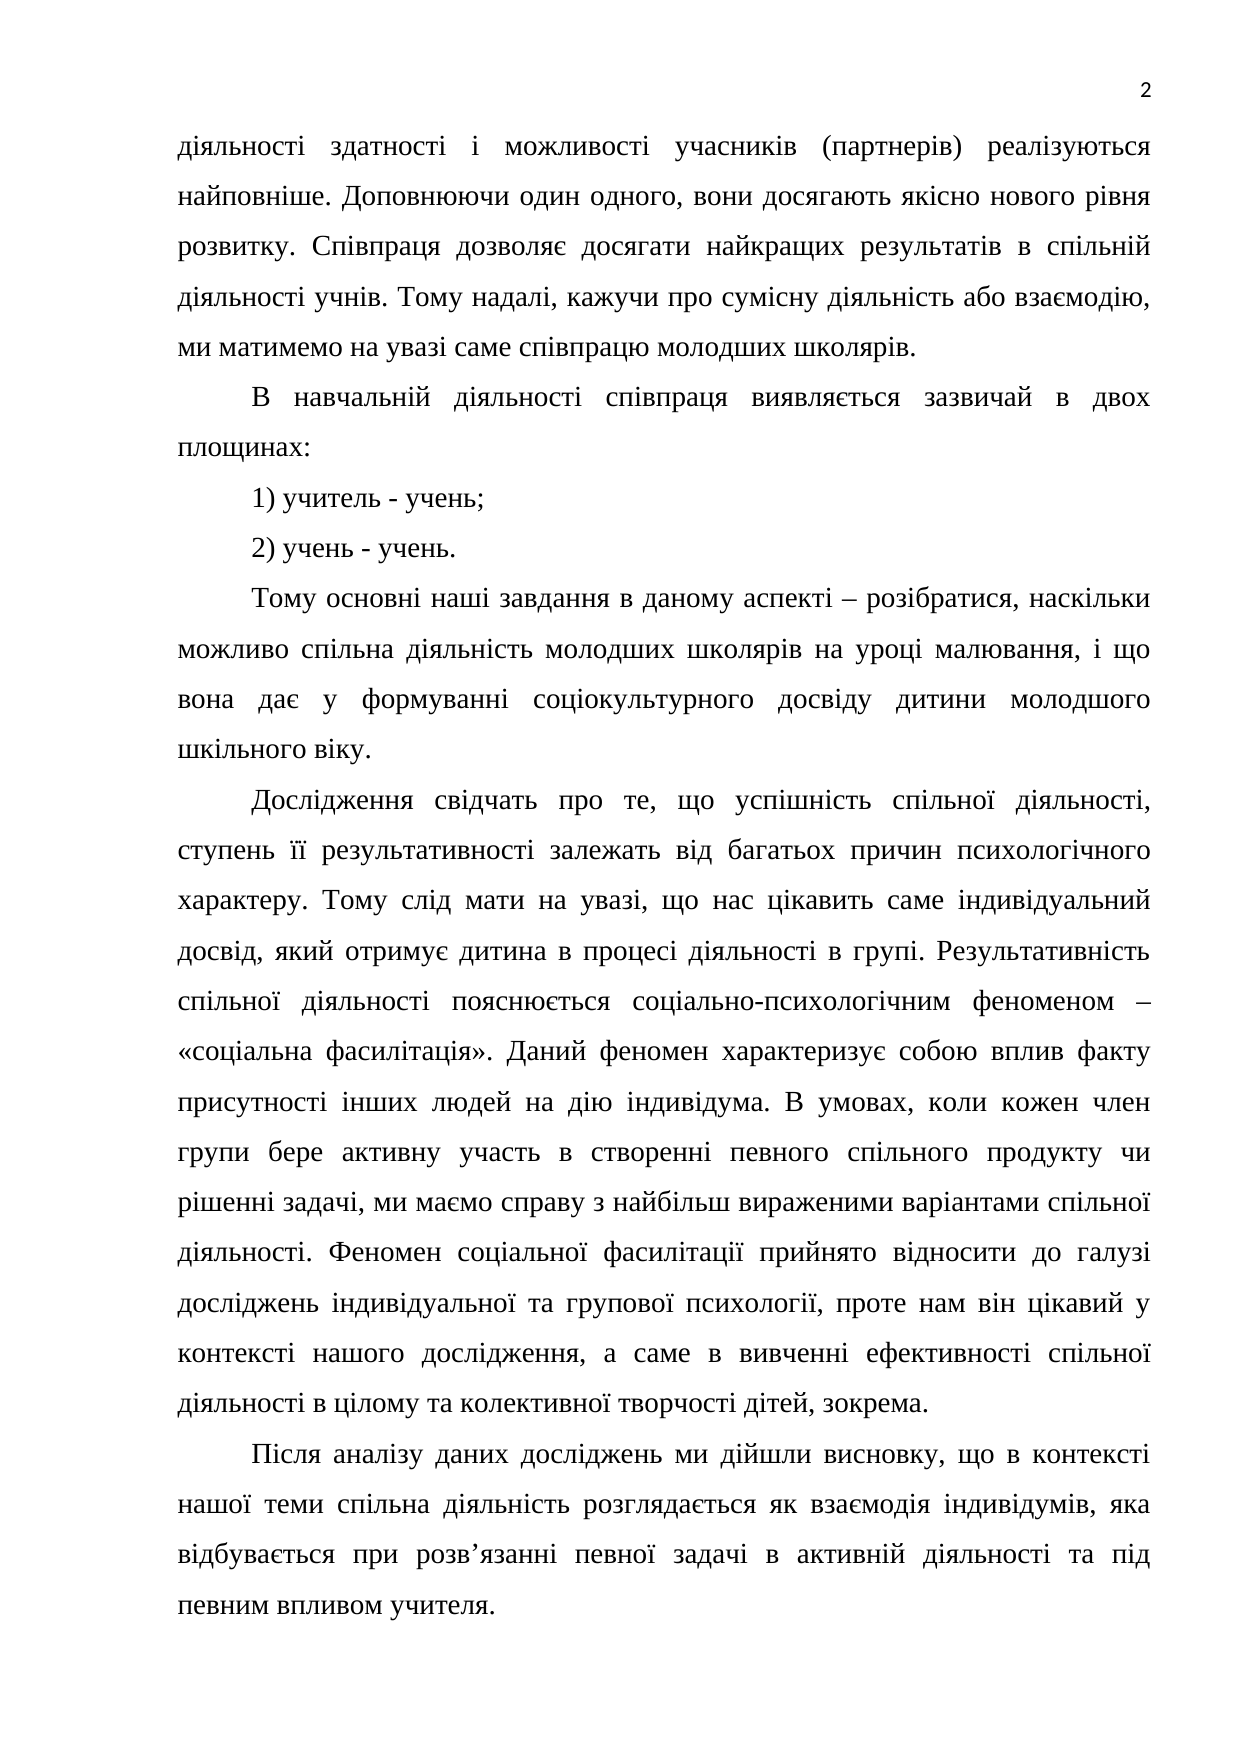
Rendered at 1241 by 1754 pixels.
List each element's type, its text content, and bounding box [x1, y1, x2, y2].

text Дослідження свідчать про те, що успішність спільної діяльності, ступень її результативності залежать від багатьох причин психологічного характеру. Тому слід мати на увазі, що нас цікавить саме індивідуальний досвід, який отримує дитина в процесі діяльності в групі. Результативність спільної діяльності пояснюється соціально-психологічним феноменом – «соціальна фасилітація». Даний феномен характеризує собою вплив факту присутності інших людей на дію індивідума. В умовах, коли кожен член групи бере активну участь в створенні певного спільного продукту чи рішенні задачі, ми маємо справу з найбільш вираженими варіантами спільної діяльності. Феномен соціальної фасилітації прийнято відносити до галузі досліджень індивідуальної та групової психології, проте нам він цікавий у контексті нашого дослідження, а саме в вивченні ефективності спільної діяльності в цілому та колективної творчості дітей, зокрема. [177, 782, 1152, 1419]
text Після аналізу даних досліджень ми дійшли висновку, що в контексті нашої теми спільна діяльність розглядається як взаємодія індивідумів, яка відбувається при розв’язанні певної задачі в активній діяльності та під певним впливом учителя. [177, 1436, 1152, 1620]
text Тому основні наші завдання в даному аспекті – розібратися, наскільки можливо спільна діяльність молодших школярів на уроці малювання, і що вона дає у формуванні соціокультурного досвіду дитини молодшого шкільного віку. [177, 581, 1152, 765]
text В навчальній діяльності співпраця виявляється зазвичай в двох площинах: [177, 379, 1152, 463]
text 2) учень - учень. [177, 530, 1152, 564]
text 1) учитель - учень; [177, 480, 1152, 513]
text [177, 128, 1152, 362]
